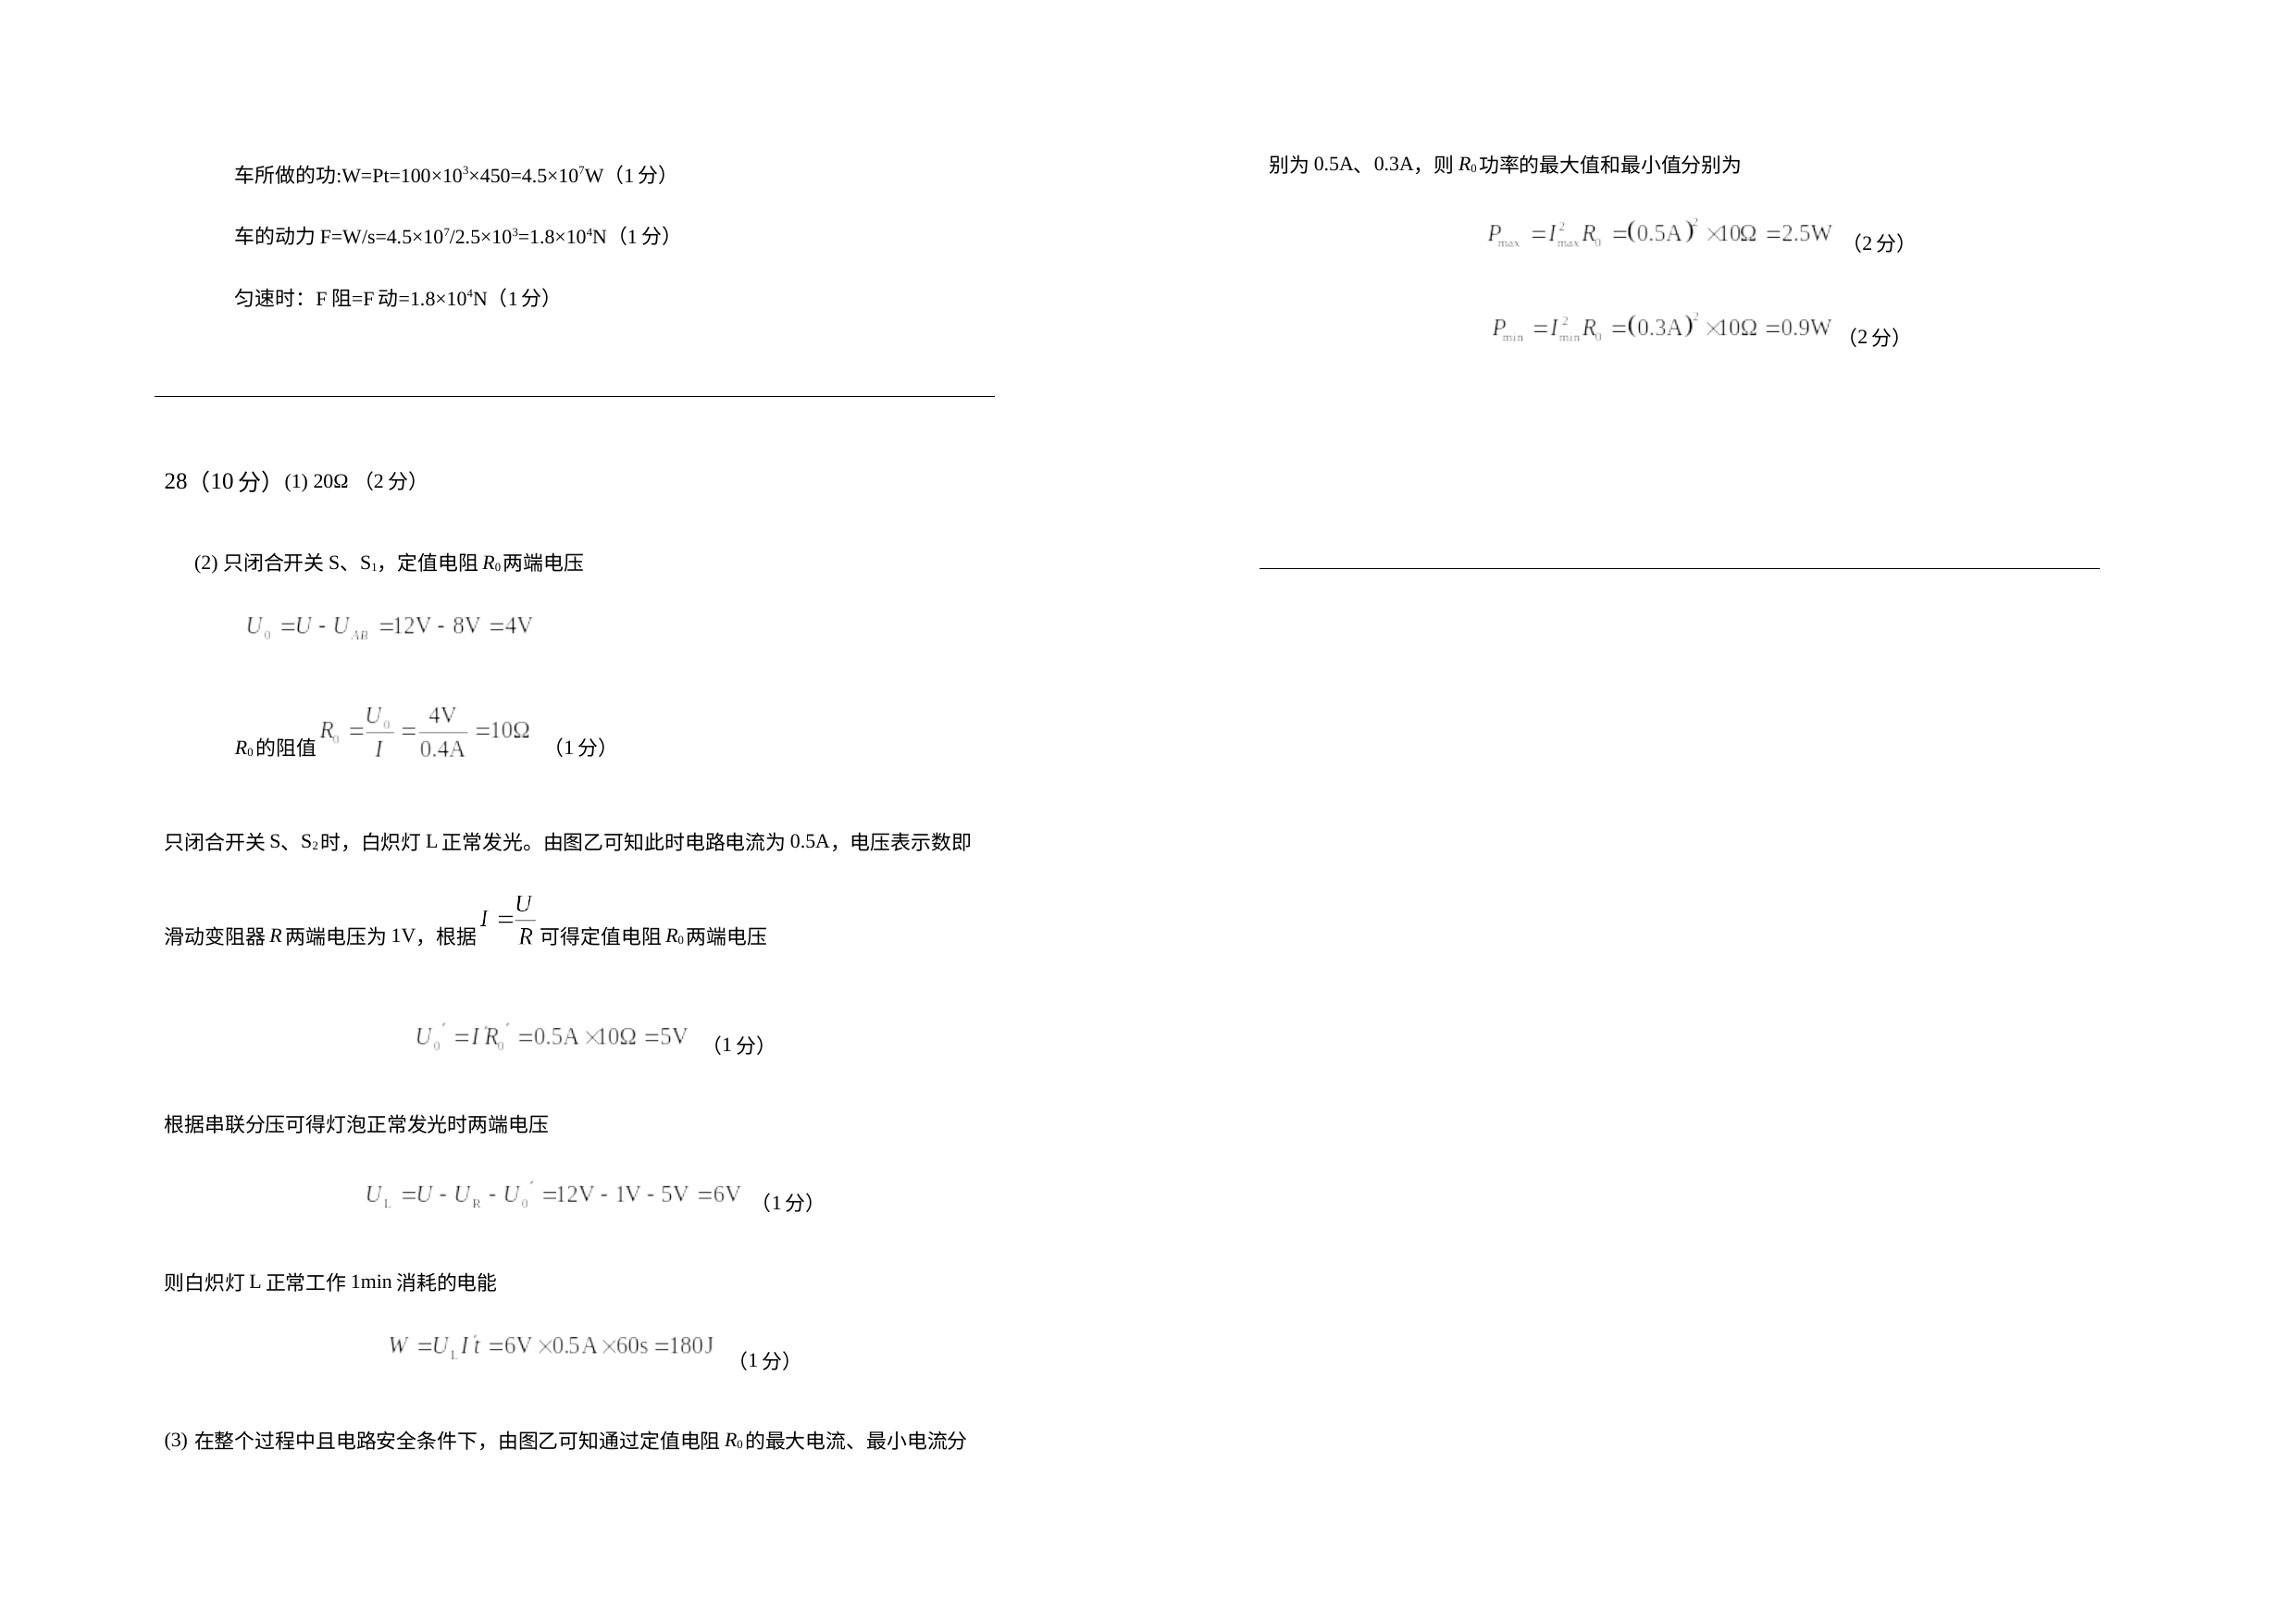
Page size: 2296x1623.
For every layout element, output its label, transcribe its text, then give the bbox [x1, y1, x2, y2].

text （2分） [1269, 306, 2131, 366]
text 滑动变阻器R两端电压为1V，根据可得定值电阻R0两端电压 [164, 890, 1026, 980]
text （2分） [1269, 213, 2131, 273]
text 车所做的功:W=Pt=100×103×450=4.5×107W（1分） [164, 149, 1026, 191]
text 根据串联分压可得灯泡正常发光时两端电压 [164, 1109, 1026, 1138]
list 别为0.5A、0.3A，则R0功率的最大值和最小值分别为 [1269, 149, 2131, 179]
text 则白炽灯L正常工作1min消耗的电能 [164, 1266, 1026, 1296]
text 车的动力F=W/s=4.5×107/2.5×103=1.8×104N（1分） [164, 210, 1026, 253]
text （1分） [164, 1331, 1026, 1391]
list 在整个过程中且电路安全条件下，由图乙可知通过定值电阻R0的最大电流、最小电流分 [164, 1424, 1026, 1455]
text R0的阻值 （1分） [164, 701, 1026, 792]
text 匀速时：F阻=F动=1.8×104N（1分） [164, 272, 1026, 315]
text 只闭合开关S、S2时，白炽灯L正常发光。由图乙可知此时电路电流为0.5A，电压表示数即 [164, 826, 1026, 856]
text （1分） [164, 1172, 1026, 1233]
text （1分） [164, 1014, 1026, 1074]
text (2) 只闭合开关S、S1，定值电阻R0两端电压 [164, 547, 1026, 576]
text 28（10分）(1) 20Ω （2分） [164, 451, 1026, 511]
